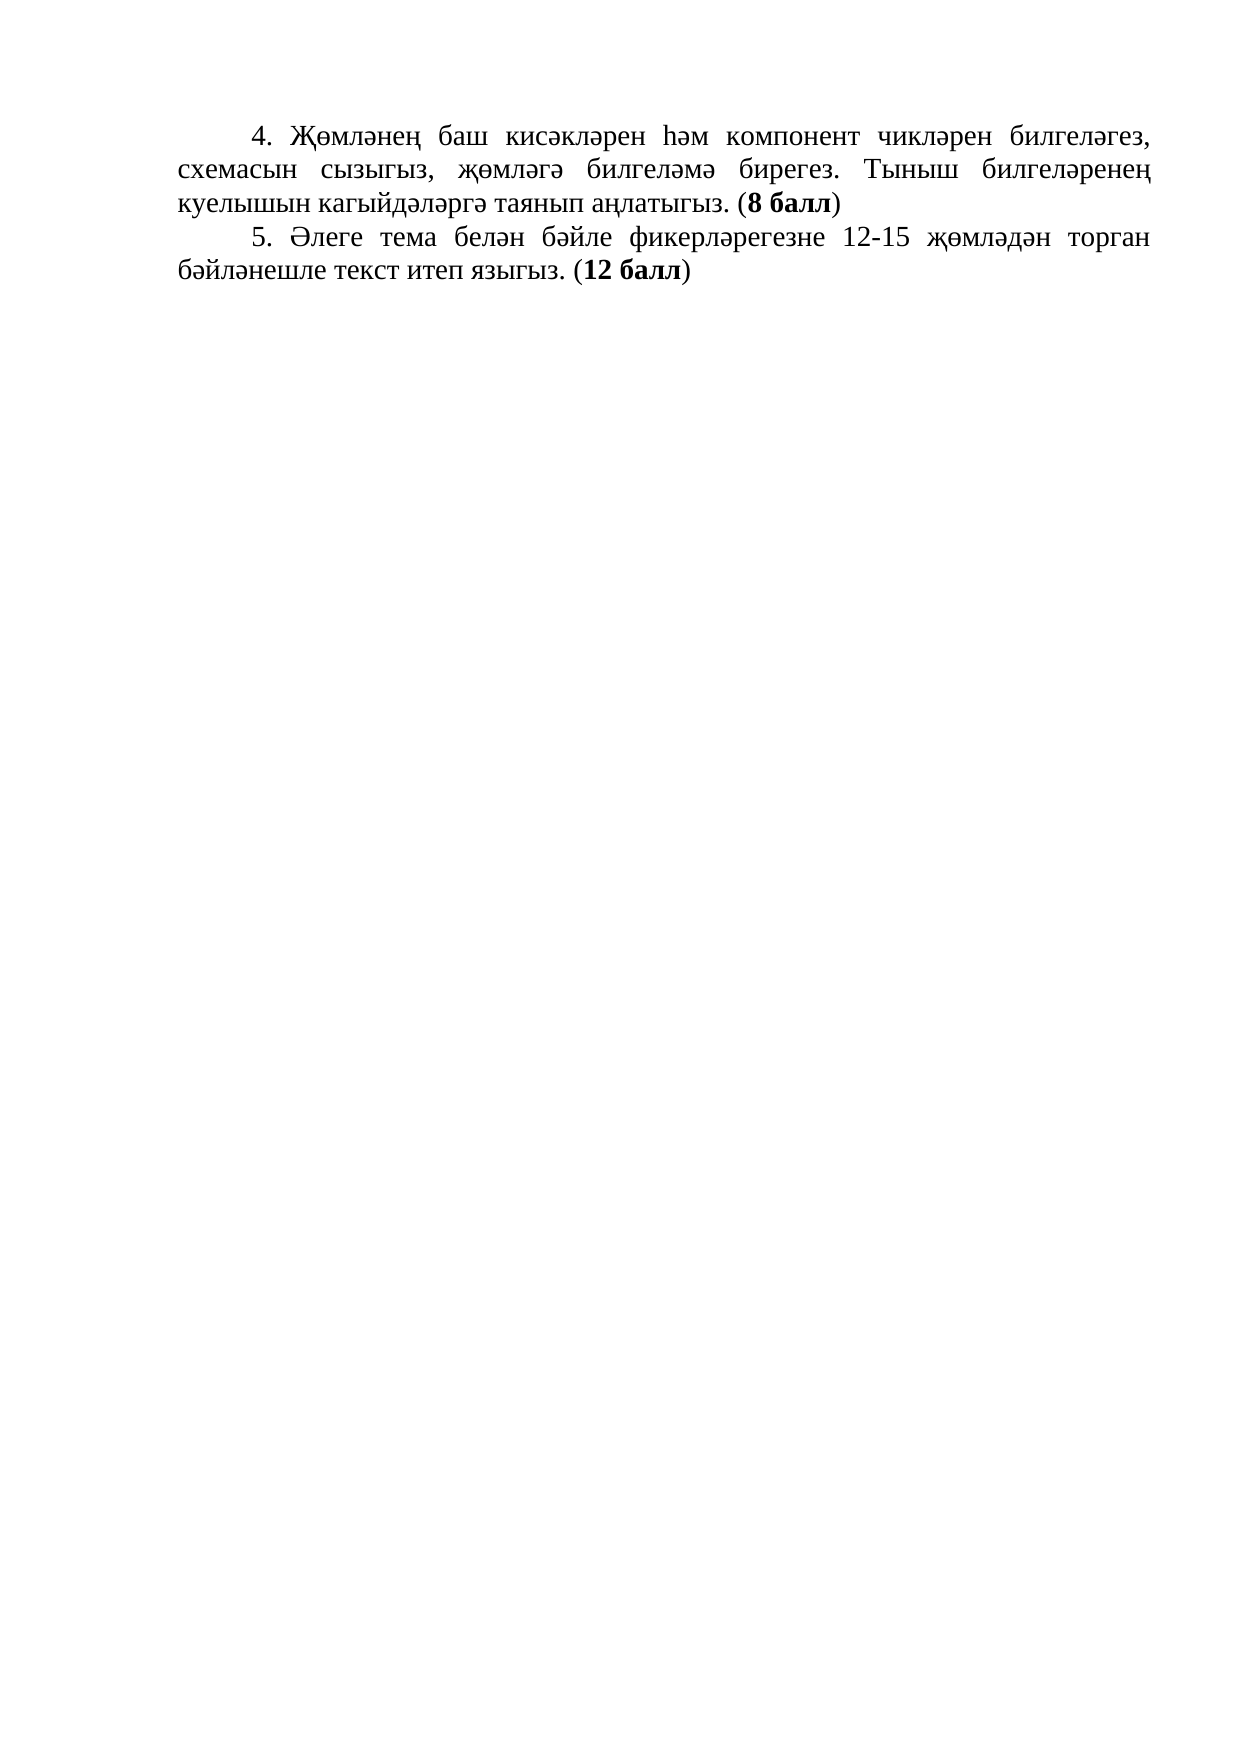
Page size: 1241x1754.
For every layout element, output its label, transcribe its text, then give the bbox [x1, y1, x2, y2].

text 4. Җөмләнең баш кисәкләрен һәм компонент чикләрен билгеләгез, схемасын сызыгыз, җөмләгә билгеләмә бирегез. Тыныш билгеләренең куелышын кагыйдәләргә таянып аңлатыгыз. (8 балл) [177, 118, 1152, 219]
text 5. Әлеге тема белән бәйле фикерләрегезне 12-15 җөмләдән торган бәйләнешле текст итеп языгыз. (12 балл) [177, 219, 1152, 286]
